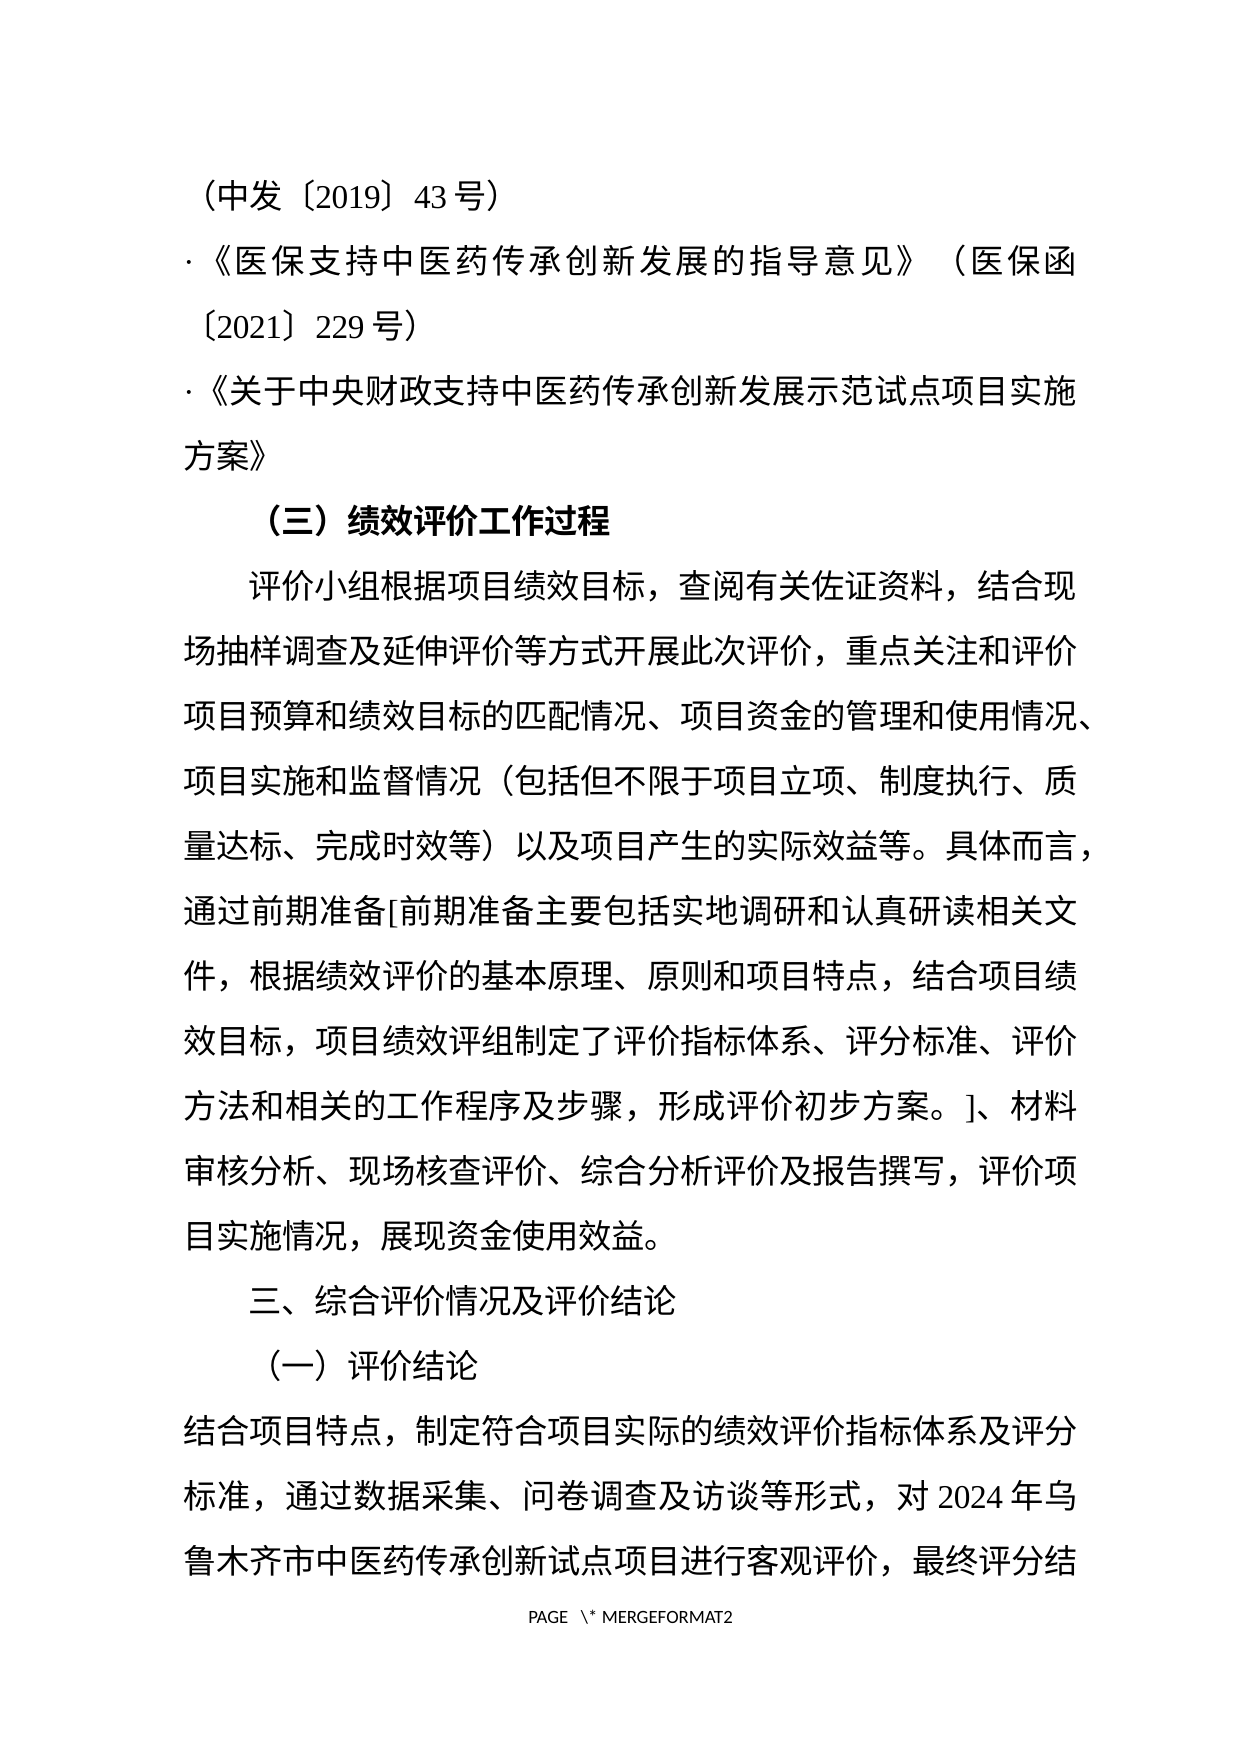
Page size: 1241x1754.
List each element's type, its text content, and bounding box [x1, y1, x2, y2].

text 评价小组根据项目绩效目标，查阅有关佐证资料，结合现场抽样调查及延伸评价等方式开展此次评价，重点关注和评价项目预算和绩效目标的匹配情况、项目资金的管理和使用情况、项目实施和监督情况（包括但不限于项目立项、制度执行、质量达标、完成时效等）以及项目产生的实际效益等。具体而言，通过前期准备[前期准备主要包括实地调研和认真研读相关文件，根据绩效评价的基本原理、原则和项目特点，结合项目绩效目标，项目绩效评组制定了评价指标体系、评分标准、评价方法和相关的工作程序及步骤，形成评价初步方案。]、材料审核分析、现场核查评价、综合分析评价及报告撰写，评价项目实施情况，展现资金使用效益。 [183, 552, 1078, 1267]
text 三、综合评价情况及评价结论 [183, 1267, 1078, 1332]
text （三）绩效评价工作过程 [183, 487, 1078, 552]
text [183, 1332, 1078, 1592]
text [183, 162, 1078, 487]
